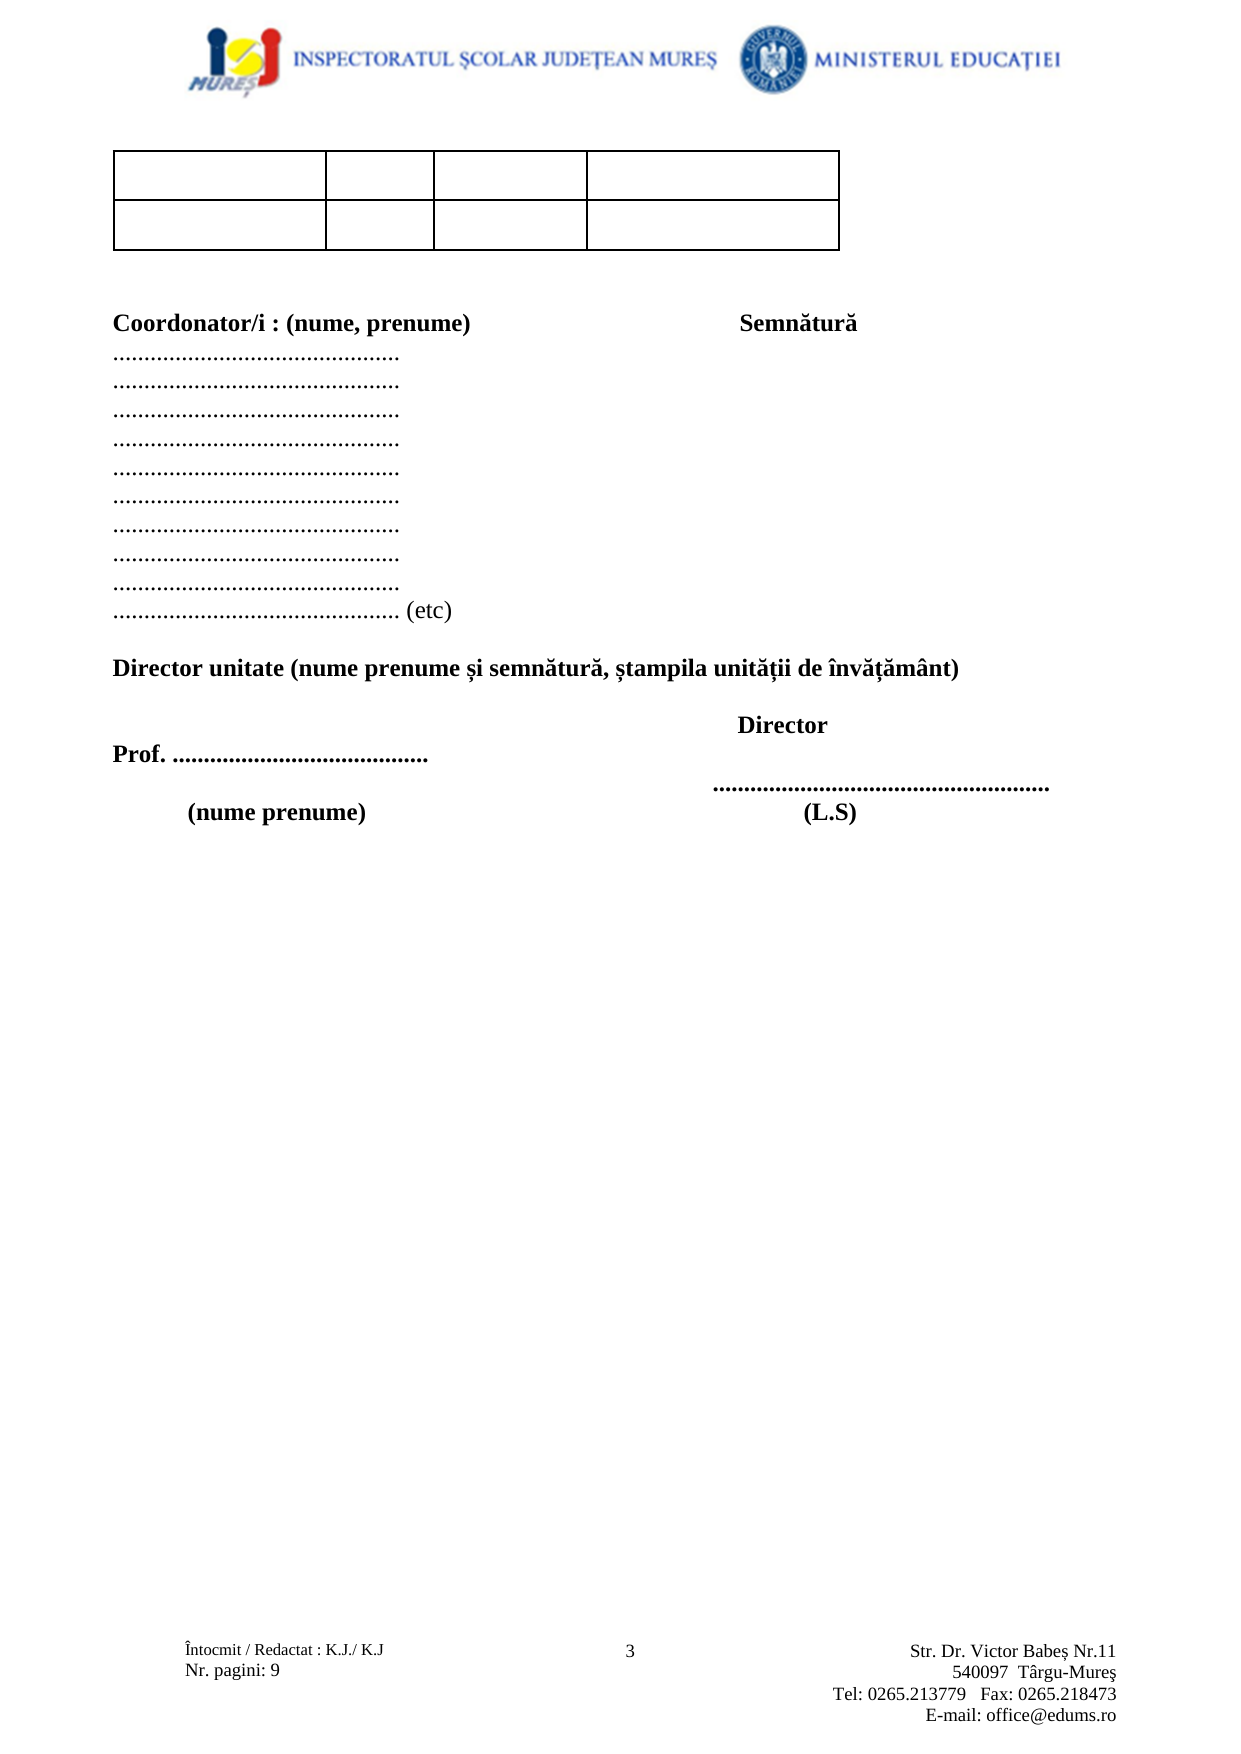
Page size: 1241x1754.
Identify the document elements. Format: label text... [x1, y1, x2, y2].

text .............................................. [112, 394, 1128, 423]
text .............................................. [112, 366, 1128, 394]
table_cell [327, 201, 433, 248]
text Coordonator/i : (nume, prenume) Semnătură [112, 308, 1128, 337]
table_cell [435, 152, 586, 199]
text .............................................. [112, 337, 1128, 366]
table_cell [588, 152, 838, 199]
table_cell [115, 201, 325, 248]
text .............................................. [112, 452, 1128, 481]
text Director [112, 711, 1128, 739]
text Prof. ......................................... [112, 739, 1128, 768]
text .............................................. [112, 509, 1128, 538]
table_cell [327, 152, 433, 199]
table_cell [115, 152, 325, 199]
text (nume prenume) (L.S) [112, 797, 1128, 826]
text Director unitate (nume prenume și semnătură, ștampila unității de învățământ) [112, 653, 1128, 682]
text .............................................. [112, 481, 1128, 509]
picture [172, 17, 1068, 115]
text .............................................. [112, 538, 1128, 567]
text .............................................. [112, 567, 1128, 596]
table_cell [588, 201, 838, 248]
text .............................................. [112, 423, 1128, 452]
text .............................................. (etc) [112, 596, 1128, 624]
text ...................................................... [112, 768, 1128, 797]
table_cell [435, 201, 586, 248]
